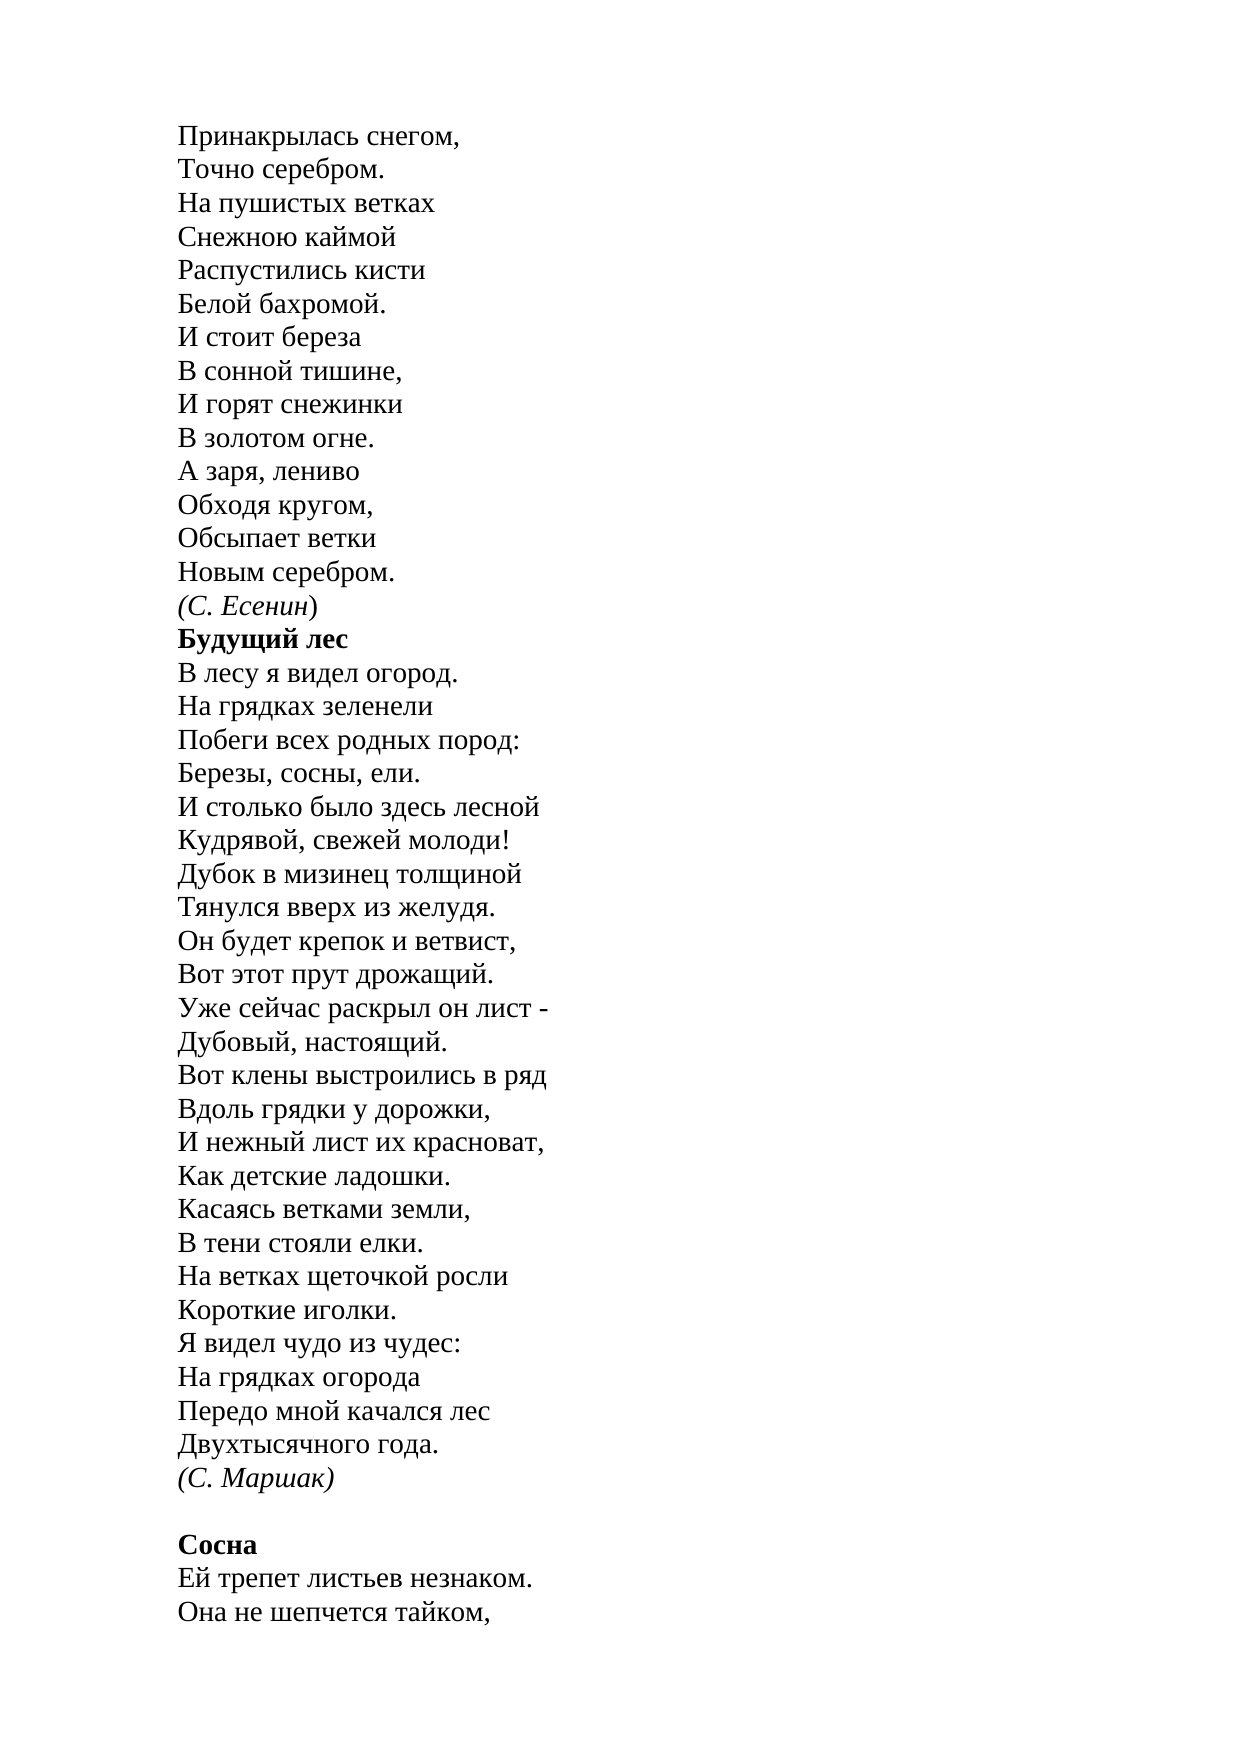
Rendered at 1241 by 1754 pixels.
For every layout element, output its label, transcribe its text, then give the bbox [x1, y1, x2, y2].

text Касаясь ветками земли, В тени стояли елки. На ветках щеточкой росли Короткие иголки. [177, 1191, 1152, 1326]
text На пушистых ветках Снежною каймой Распустились кисти Белой бахромой. [177, 185, 1152, 319]
text И стоит береза В сонной тишине, И горят снежинки В золотом огне. [177, 319, 1152, 453]
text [177, 118, 1152, 185]
text (С. Маршак) [177, 1460, 1152, 1493]
text Сосна [177, 1527, 1152, 1560]
text И столько было здесь лесной Кудрявой, свежей молоди! Дубок в мизинец толщиной Тянулся вверх из желудя. [177, 789, 1152, 923]
text А заря, лениво Обходя кругом, Обсыпает ветки Новым серебром. [177, 453, 1152, 588]
text Вот клены выстроились в ряд Вдоль грядки у дорожки, И нежный лист их красноват, Как детские ладошки. [177, 1057, 1152, 1191]
text Я видел чудо из чудес: На грядках огорода Передо мной качался лес Двухтысячного года. [177, 1326, 1152, 1460]
text В лесу я видел огород. На грядках зеленели Побеги всех родных пород: Березы, сосны, ели. [177, 655, 1152, 789]
text (С. Есенин) [177, 588, 1152, 621]
text Будущий лес [177, 621, 1152, 655]
text Он будет крепок и ветвист, Вот этот прут дрожащий. Уже сейчас раскрыл он лист - Дубовый, настоящий. [177, 923, 1152, 1057]
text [177, 1560, 1152, 1627]
